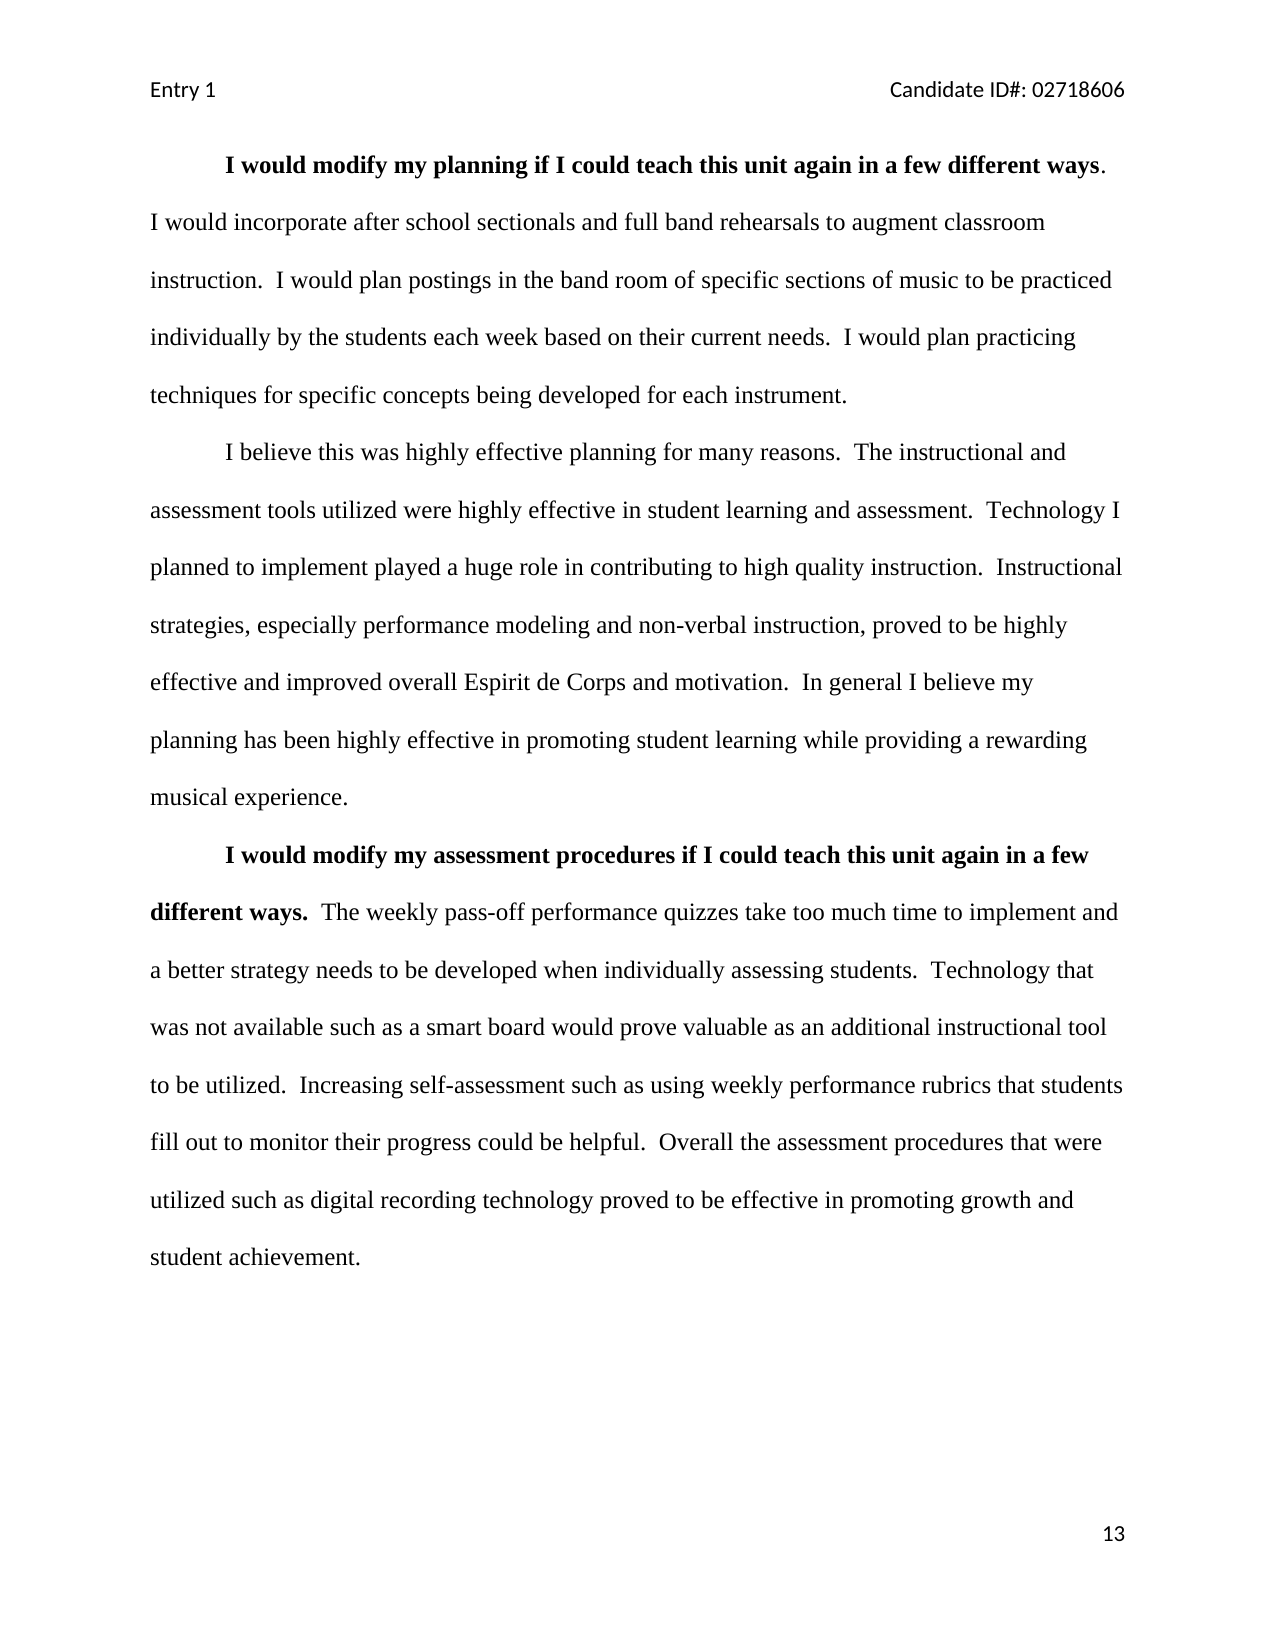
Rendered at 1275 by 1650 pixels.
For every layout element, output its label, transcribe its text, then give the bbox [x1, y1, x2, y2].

text I would modify my planning if I could teach this unit again in a few different ways. I would incorporate after school sectionals and full band rehearsals to augment classroom instruction. I would plan postings in the band room of specific sections of music to be practiced individually by the students each week based on their current needs. I would plan practicing techniques for specific concepts being developed for each instrument. [150, 150, 1125, 409]
text I believe this was highly effective planning for many reasons. The instructional and assessment tools utilized were highly effective in student learning and assessment. Technology I planned to implement played a huge role in contributing to high quality instruction. Instructional strategies, especially performance modeling and non-verbal instruction, proved to be highly effective and improved overall Espirit de Corps and motivation. In general I believe my planning has been highly effective in promoting student learning while providing a rewarding musical experience. [150, 437, 1125, 811]
text I would modify my assessment procedures if I could teach this unit again in a few different ways. The weekly pass-off performance quizzes take too much time to implement and a better strategy needs to be developed when individually assessing students. Technology that was not available such as a smart board would prove valuable as an additional instructional tool to be utilized. Increasing self-assessment such as using weekly performance rubrics that students fill out to monitor their progress could be helpful. Overall the assessment procedures that were utilized such as digital recording technology proved to be effective in promoting growth and student achievement. [150, 840, 1125, 1271]
